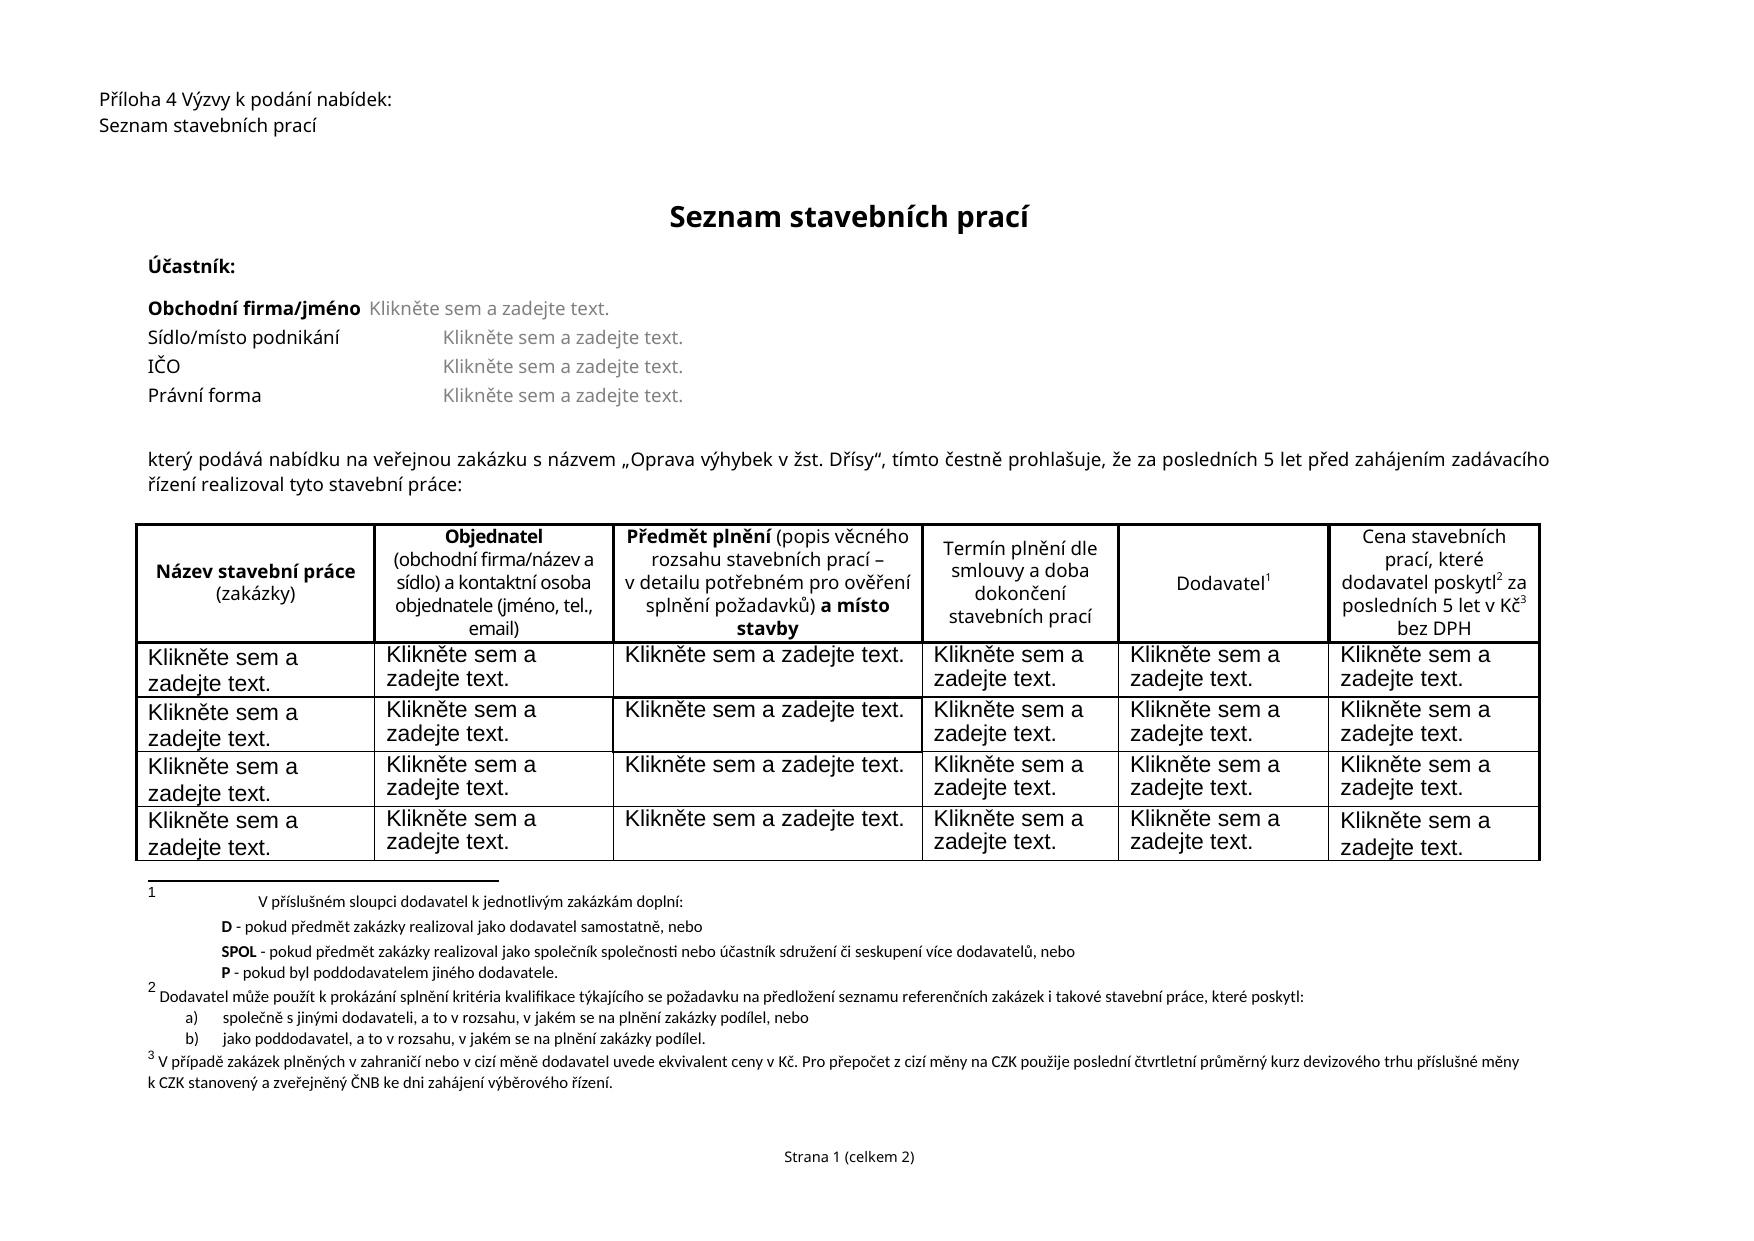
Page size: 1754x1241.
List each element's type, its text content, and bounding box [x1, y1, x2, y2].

table_header Objednatel (obchodní firma/název a sídlo) a kontaktní osoba objednatele (jméno, tel., email) [376, 526, 612, 641]
text Sídlo/místo podnikání [148, 321, 1551, 350]
text Právní forma [148, 379, 1551, 408]
table_header Dodavatel [1120, 526, 1327, 641]
table_header Název stavební práce (zakázky) [138, 526, 373, 641]
table_header Cena stavebních prací, které dodavatel poskytl za posledních 5 let v Kč bez DPH [1331, 526, 1538, 641]
title Seznam stavebních prací [148, 196, 1551, 236]
table_header Termín plnění dle smlouvy a doba dokončení stavebních prací [924, 526, 1117, 641]
text Účastník: [148, 249, 1551, 279]
text který podává nabídku na veřejnou zakázku s názvem „Oprava výhybek v žst. Dřísy“, tímto čestně prohlašuje, že za posledních 5 let před zahájením zadávacího řízení realizoval tyto stavební práce: [148, 446, 1551, 497]
text Obchodní firma/jméno [148, 292, 1551, 321]
table_header Předmět plnění (popis věcného rozsahu stavebních prací – v detailu potřebném pro ověření splnění požadavků) a místo stavby [615, 526, 921, 641]
text IČO [148, 350, 1551, 379]
